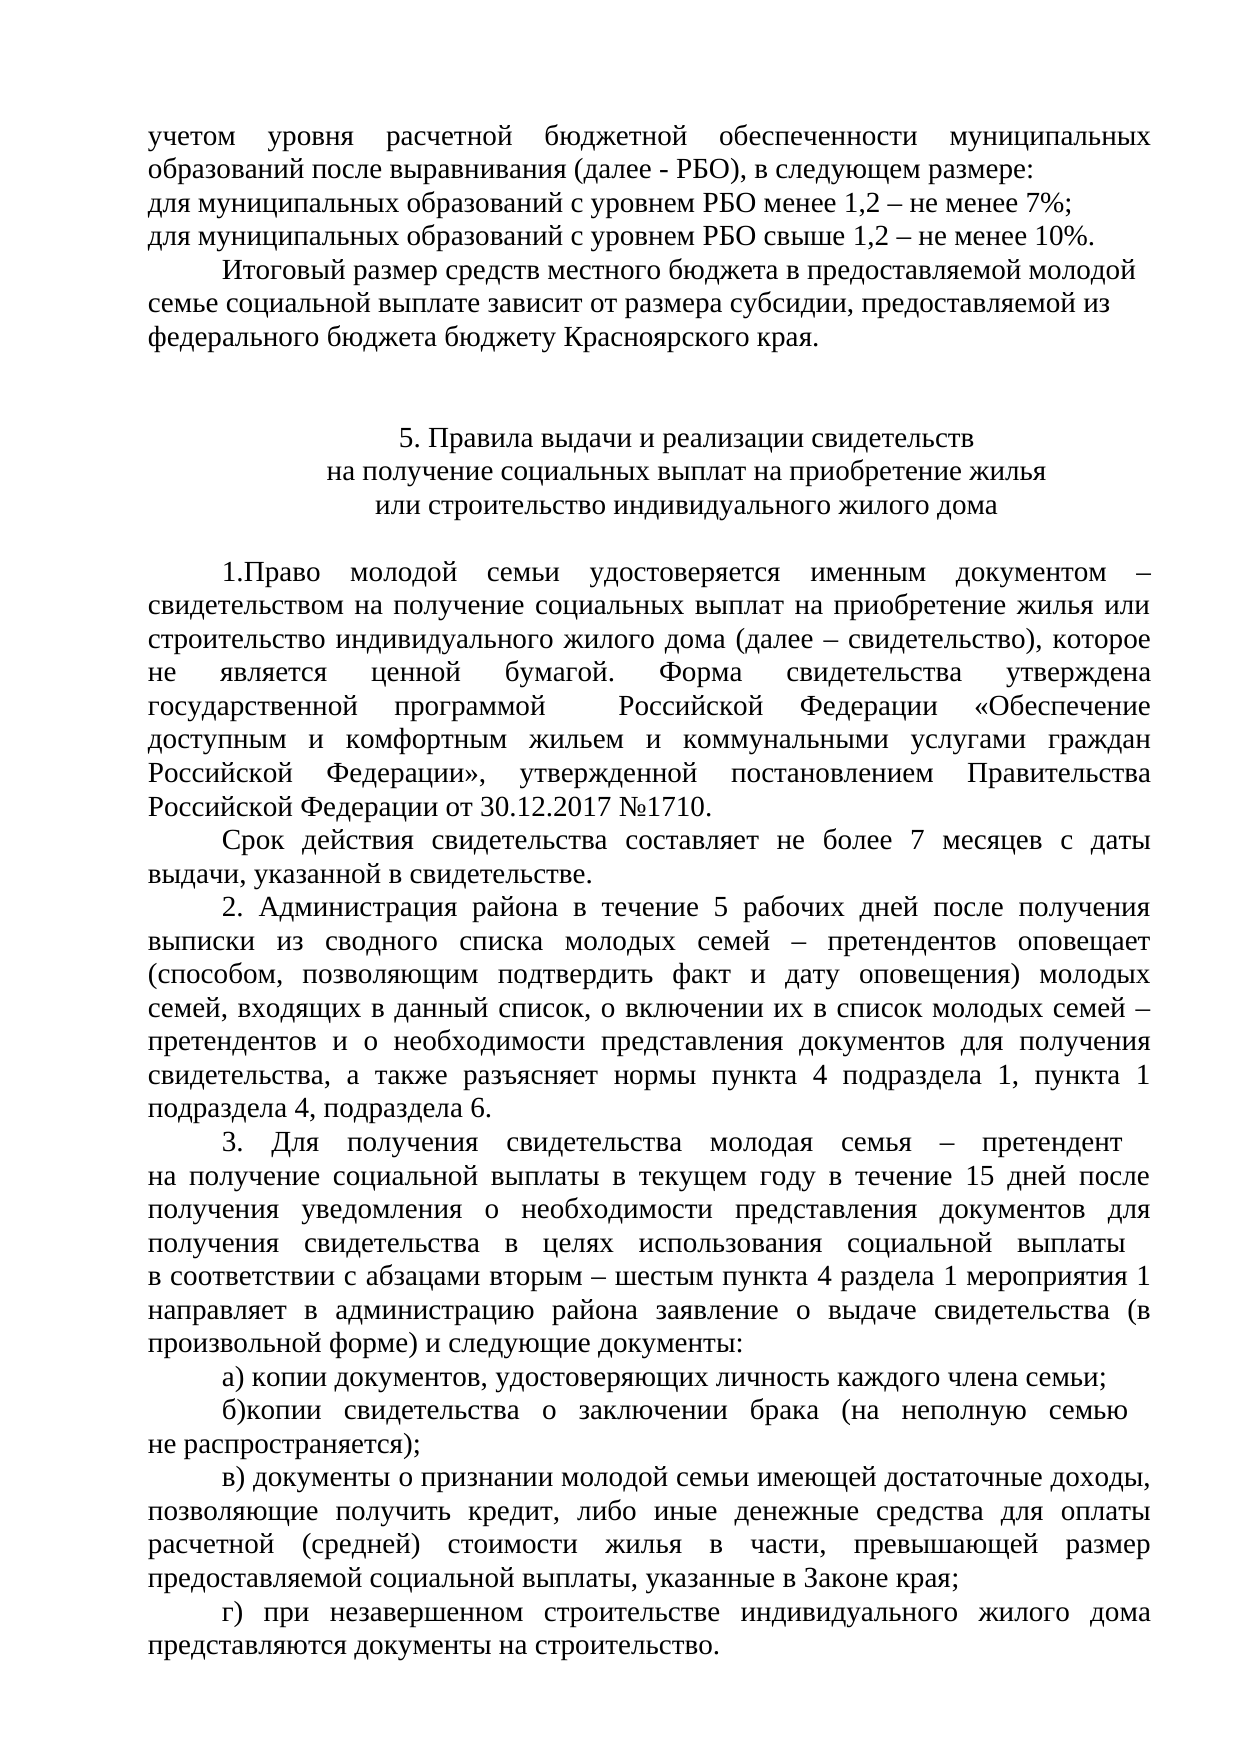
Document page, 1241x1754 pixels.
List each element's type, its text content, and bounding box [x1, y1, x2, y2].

text или строительство индивидуального жилого дома [148, 487, 1152, 520]
text в) документы о признании молодой семьи имеющей достаточные доходы, позволяющие получить кредит, либо иные денежные средства для оплаты расчетной (средней) стоимости жилья в части, превышающей размер предоставляемой социальной выплаты, указанные в Законе края; [148, 1459, 1152, 1594]
text Срок действия свидетельства составляет не более 7 месяцев с даты выдачи, указанной в свидетельстве. [148, 822, 1152, 889]
text 1.Право молодой семьи удостоверяется именным документом – свидетельством на получение социальных выплат на приобретение жилья или строительство индивидуального жилого дома (далее – свидетельство), которое не является ценной бумагой. Форма свидетельства утверждена государственной программой Российской Федерации «Обеспечение доступным и комфортным жильем и коммунальными услугами граждан Российской Федерации», утвержденной постановлением Правительства Российской Федерации от 30.12.2017 №1710. [148, 554, 1152, 822]
text г) при незавершенном строительстве индивидуального жилого дома представляются документы на строительство. [148, 1594, 1152, 1661]
text 2. Администрация района в течение 5 рабочих дней после получения выписки из сводного списка молодых семей – претендентов оповещает (способом, позволяющим подтвердить факт и дату оповещения) молодых семей, входящих в данный список, о включении их в список молодых семей – претендентов и о необходимости представления документов для получения свидетельства, а также разъясняет нормы пункта 4 подраздела 1, пункта 1 подраздела 4, подраздела 6. [148, 889, 1152, 1124]
text 5. Правила выдачи и реализации свидетельств [148, 420, 1152, 453]
text для муниципальных образований с уровнем РБО менее 1,2 – не менее 7%; [148, 185, 1152, 218]
text на получение социальных выплат на приобретение жилья [148, 453, 1152, 487]
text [148, 118, 1152, 185]
text а) копии документов, удостоверяющих личность каждого члена семьи; [148, 1359, 1152, 1392]
text 3. Для получения свидетельства молодая семья – претендент на получение социальной выплаты в текущем году в течение 15 дней после получения уведомления о необходимости представления документов для получения свидетельства в целях использования социальной выплаты в соответствии с абзацами вторым – шестым пункта 4 раздела 1 мероприятия 1 направляет в администрацию района заявление о выдаче свидетельства (в произвольной форме) и следующие документы: [148, 1124, 1152, 1359]
text для муниципальных образований с уровнем РБО свыше 1,2 – не менее 10%. [148, 218, 1152, 252]
text б)копии свидетельства о заключении брака (на неполную семью не распространяется); [148, 1392, 1152, 1459]
text Итоговый размер средств местного бюджета в предоставляемой молодой семье социальной выплате зависит от размера субсидии, предоставляемой из федерального бюджета бюджету Красноярского края. [148, 252, 1152, 353]
